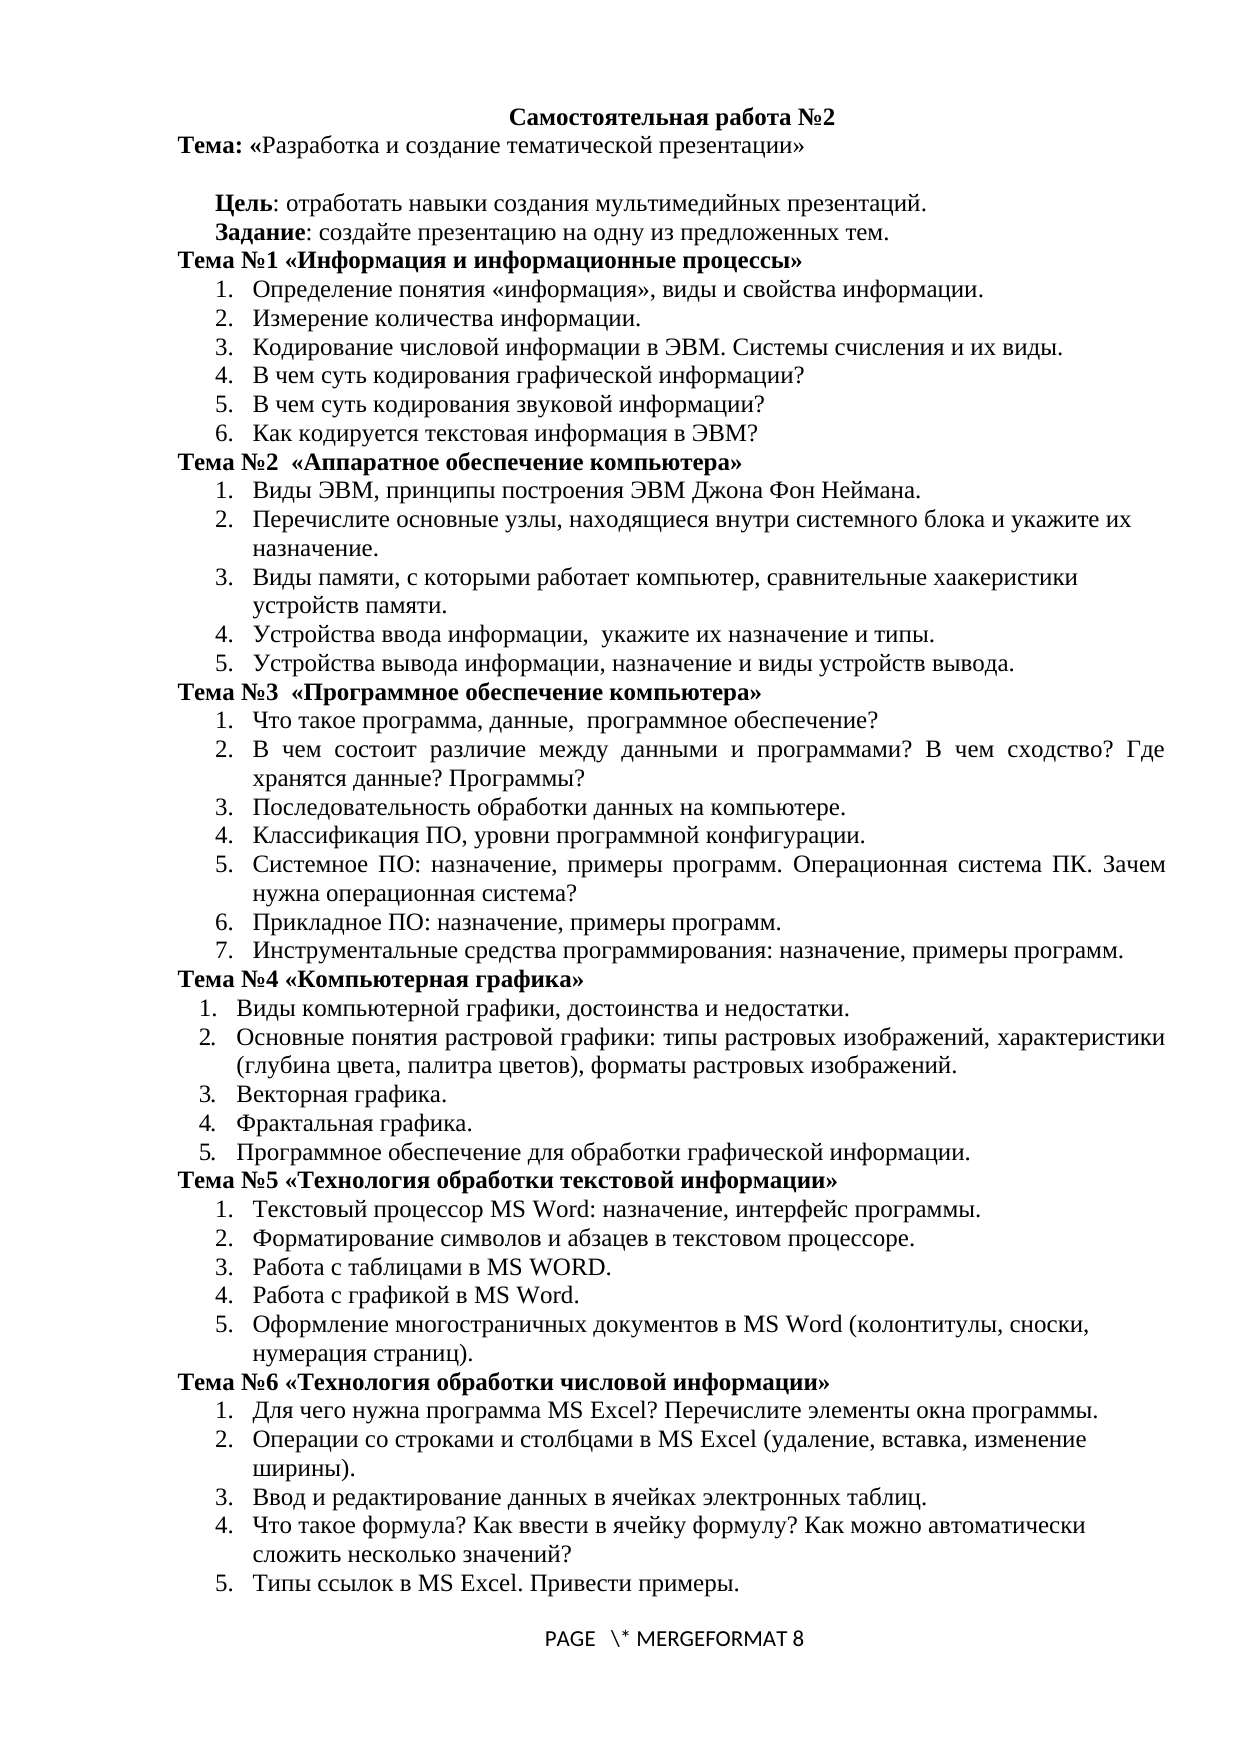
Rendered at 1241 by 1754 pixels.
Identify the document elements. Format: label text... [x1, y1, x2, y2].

list Векторная графика. [199, 1079, 1167, 1108]
list Устройства вывода информации, назначение и виды устройств вывода. [215, 648, 1167, 677]
list Оформление многостраничных документов в MS Word (колонтитулы, сноски, нумерация страниц). [215, 1309, 1167, 1367]
list В чем состоит различие между данными и программами? В чем сходство? Где хранятся данные? Программы? [215, 734, 1166, 792]
list Работа с таблицами в MS WORD. [215, 1252, 1167, 1281]
list Устройства ввода информации, укажите их назначение и типы. [215, 619, 1167, 648]
list Что такое формула? Как ввести в ячейку формулу? Как можно автоматически сложить несколько значений? [215, 1511, 1167, 1568]
list Как кодируется текстовая информация в ЭВМ? [215, 418, 1167, 447]
text Тема №1 «Информация и информационные процессы» [177, 246, 1167, 274]
list Классификация ПО, уровни программной конфигурации. [215, 821, 1167, 849]
list Виды памяти, с которыми работает компьютер, сравнительные хаакеристики устройств памяти. [215, 562, 1167, 619]
list Что такое программа, данные, программное обеспечение? [215, 706, 1166, 734]
list Определение понятия «информация», виды и свойства информации. [215, 274, 1167, 303]
list В чем суть кодирования звуковой информации? [215, 389, 1167, 418]
list Последовательность обработки данных на компьютере. [215, 792, 1166, 821]
text Цель: отработать навыки создания мультимедийных презентаций. [215, 188, 1167, 217]
text Тема: «Разработка и создание тематической презентации» [177, 131, 1167, 159]
list Текстовый процессор MS Word: назначение, интерфейс программы. [215, 1194, 1167, 1223]
text Тема №4 «Компьютерная графика» [177, 964, 1167, 993]
list Перечислите основные узлы, находящиеся внутри системного блока и укажите их назначение. [215, 504, 1167, 562]
text Тема №5 «Технология обработки текстовой информации» [177, 1166, 1167, 1194]
text Тема №3 «Программное обеспечение компьютера» [177, 677, 1167, 706]
list Виды компьютерной графики, достоинства и недостатки. [199, 993, 1167, 1022]
list Измерение количества информации. [215, 303, 1167, 332]
text Самостоятельная работа №2 [177, 102, 1167, 131]
list Фрактальная графика. [199, 1108, 1167, 1137]
list Для чего нужна программа MS Excel? Перечислите элементы окна программы. [215, 1396, 1167, 1424]
list Работа с графикой в MS Word. [215, 1281, 1167, 1309]
list Инструментальные средства программирования: назначение, примеры программ. [215, 936, 1167, 964]
list Типы ссылок в MS Excel. Привести примеры. [215, 1568, 1167, 1597]
list В чем суть кодирования графической информации? [215, 361, 1167, 389]
text Тема №6 «Технология обработки числовой информации» [177, 1367, 1167, 1396]
list Форматирование символов и абзацев в текстовом процессоре. [215, 1223, 1167, 1252]
text Задание: создайте презентацию на одну из предложенных тем. [215, 217, 1167, 246]
list Операции со строками и столбцами в MS Excel (удаление, вставка, изменение ширины). [215, 1424, 1167, 1482]
list Кодирование числовой информации в ЭВМ. Системы счисления и их виды. [215, 332, 1167, 361]
text Тема №2 «Аппаратное обеспечение компьютера» [177, 447, 1167, 476]
list Системное ПО: назначение, примеры программ. Операционная система ПК. Зачем нужна операционная система? [215, 849, 1166, 907]
list Программное обеспечение для обработки графической информации. [199, 1137, 1167, 1166]
list Прикладное ПО: назначение, примеры программ. [215, 907, 1167, 936]
list Ввод и редактирование данных в ячейках электронных таблиц. [215, 1482, 1167, 1511]
list Виды ЭВМ, принципы построения ЭВМ Джона Фон Неймана. [215, 476, 1167, 504]
list Основные понятия растровой графики: типы растровых изображений, характеристики (глубина цвета, палитра цветов), форматы растровых изображений. [199, 1022, 1167, 1079]
